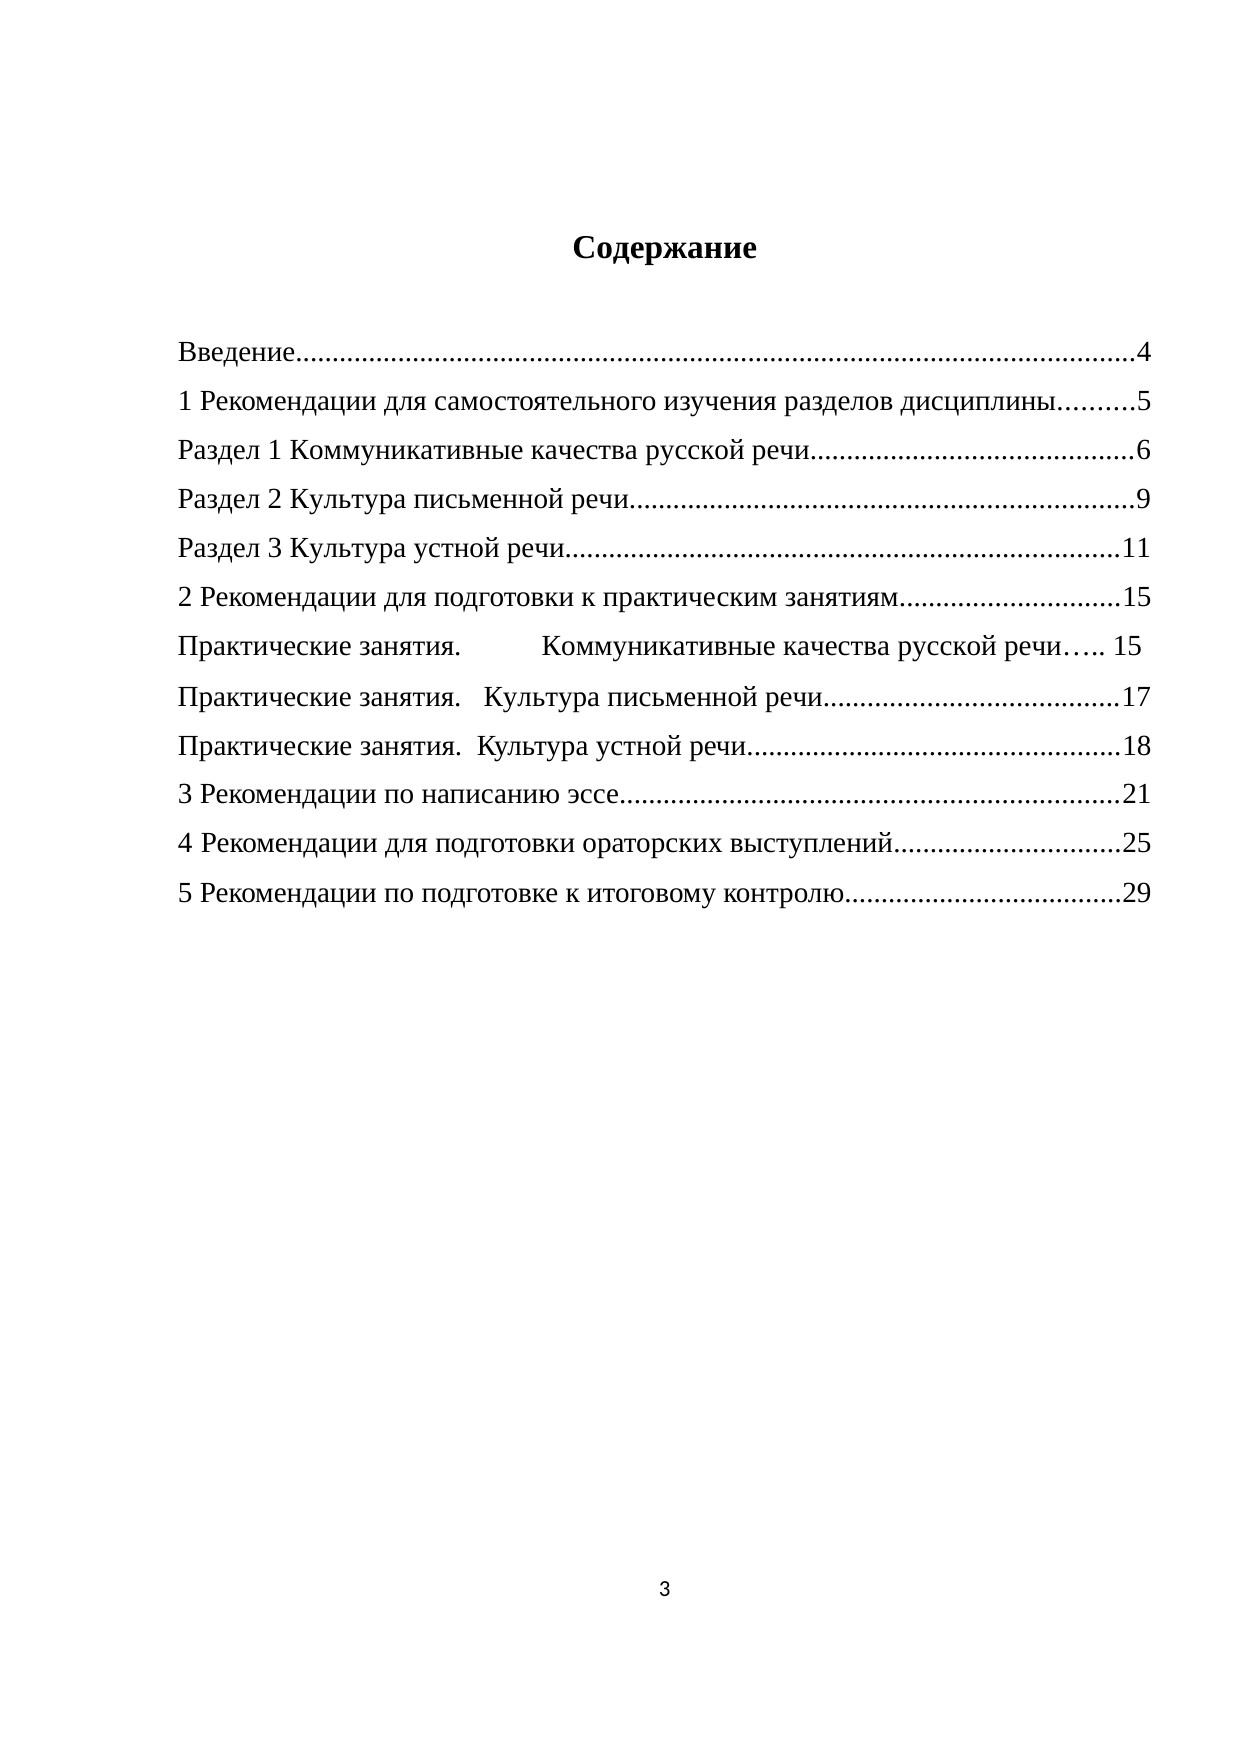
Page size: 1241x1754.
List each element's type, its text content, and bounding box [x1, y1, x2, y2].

text 5 Рекомендации по подготовке к итоговому контролю 29 [177, 875, 1152, 909]
text 4 Рекомендации для подготовки ораторских выступлений 25 [177, 826, 1152, 859]
text Раздел 3 Культура устной речи 11 [177, 530, 1152, 564]
text Практические занятия. Коммуникативные качества русской речи….. 15 [177, 628, 1152, 662]
text Практические занятия. Культура устной речи 18 [177, 728, 1152, 761]
text Содержание [177, 227, 1152, 265]
text Раздел 1 Коммуникативные качества русской речи 6 [177, 432, 1152, 466]
text 2 Рекомендации для подготовки к практическим занятиям 15 [177, 579, 1152, 613]
text Введение 4 [177, 334, 1152, 368]
text 1 Рекомендации для самостоятельного изучения разделов дисциплины 5 [177, 383, 1152, 417]
text Раздел 2 Культура письменной речи 9 [177, 481, 1152, 515]
text Практические занятия. Культура письменной речи 17 [177, 679, 1152, 712]
text 3 Рекомендации по написанию эссе 21 [177, 777, 1152, 810]
